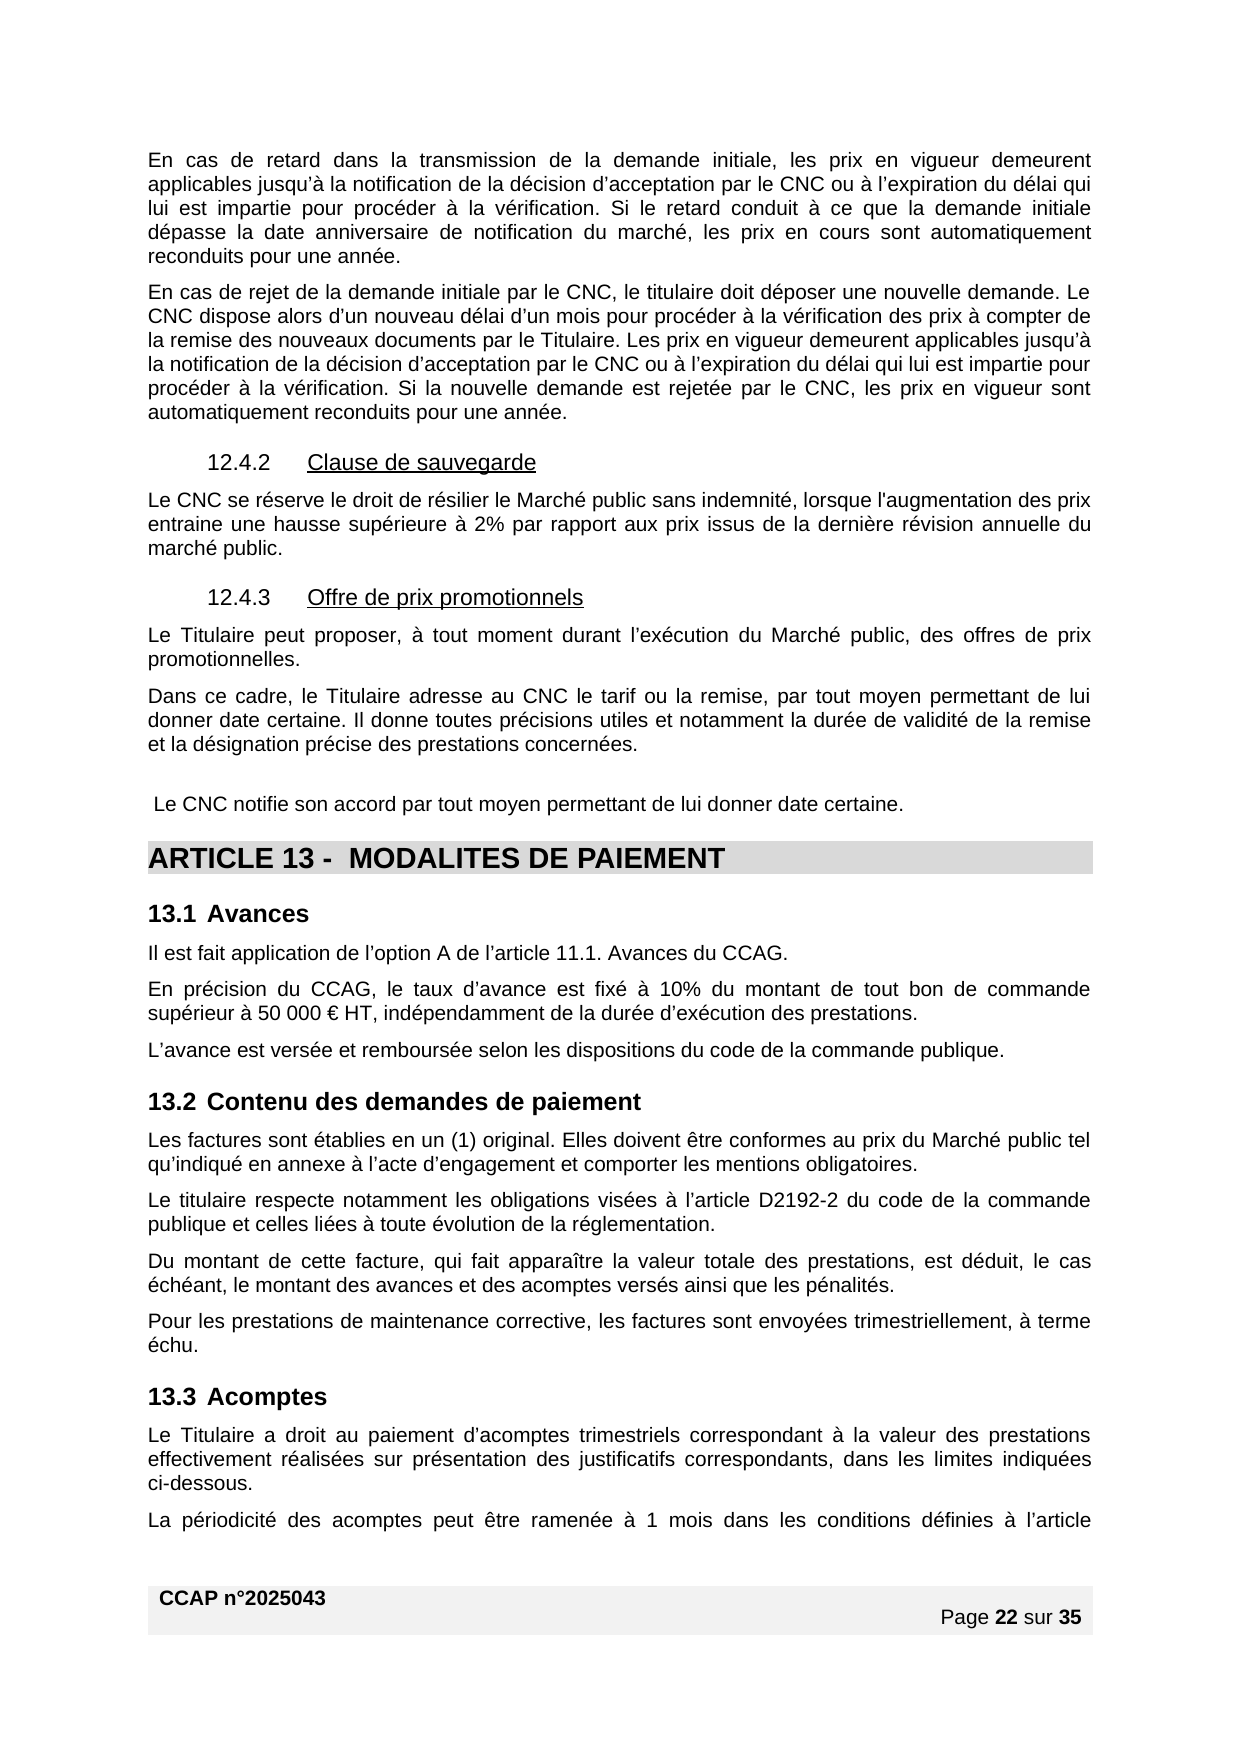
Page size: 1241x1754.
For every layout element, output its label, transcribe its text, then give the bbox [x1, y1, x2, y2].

text Pour les prestations de maintenance corrective, les factures sont envoyées trimestriellement, à terme échu. [148, 1309, 1093, 1357]
text L’avance est versée et remboursée selon les dispositions du code de la commande publique. [148, 1038, 1093, 1062]
text En précision du CCAG, le taux d’avance est fixé à 10% du montant de tout bon de commande supérieur à 50 000 € HT, indépendamment de la durée d’exécution des prestations. [148, 977, 1093, 1025]
text Le titulaire respecte notamment les obligations visées à l’article D2192-2 du code de la commande publique et celles liées à toute évolution de la réglementation. [148, 1188, 1093, 1236]
subtitle Avances [0, 899, 1093, 928]
text Le CNC notifie son accord par tout moyen permettant de lui donner date certaine. [148, 792, 1093, 816]
text En cas de retard dans la transmission de la demande initiale, les prix en vigueur demeurent applicables jusqu’à la notification de la décision d’acceptation par le CNC ou à l’expiration du délai qui lui est impartie pour procéder à la vérification. Si le retard conduit à ce que la demande initiale dépasse la date anniversaire de notification du marché, les prix en cours sont automatiquement reconduits pour une année. [148, 148, 1093, 267]
text En cas de rejet de la demande initiale par le CNC, le titulaire doit déposer une nouvelle demande. Le CNC dispose alors d’un nouveau délai d’un mois pour procéder à la vérification des prix à compter de la remise des nouveaux documents par le Titulaire. Les prix en vigueur demeurent applicables jusqu’à la notification de la décision d’acceptation par le CNC ou à l’expiration du délai qui lui est impartie pour procéder à la vérification. Si la nouvelle demande est rejetée par le CNC, les prix en vigueur sont automatiquement reconduits pour une année. [148, 280, 1093, 424]
text Le CNC se réserve le droit de résilier le Marché public sans indemnité, lorsque l'augmentation des prix entraine une hausse supérieure à 2% par rapport aux prix issus de la dernière révision annuelle du marché public. [148, 487, 1093, 559]
subtitle Contenu des demandes de paiement [0, 1087, 1093, 1115]
text Dans ce cadre, le Titulaire adresse au CNC le tarif ou la remise, par tout moyen permettant de lui donner date certaine. Il donne toutes précisions utiles et notamment la durée de validité de la remise et la désignation précise des prestations concernées. [148, 684, 1093, 756]
text Le Titulaire a droit au paiement d’acomptes trimestriels correspondant à la valeur des prestations effectivement réalisées sur présentation des justificatifs correspondants, dans les limites indiquées ci-dessous. [148, 1423, 1093, 1495]
subtitle MODALITES DE PAIEMENT [148, 841, 1093, 874]
subtitle Acomptes [0, 1382, 1093, 1411]
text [148, 1508, 1093, 1532]
text Les factures sont établies en un (1) original. Elles doivent être conformes au prix du Marché public tel qu’indiqué en annexe à l’acte d’engagement et comporter les mentions obligatoires. [148, 1128, 1093, 1176]
text Il est fait application de l’option A de l’article 11.1. Avances du CCAG. [148, 941, 1093, 965]
subtitle Clause de sauvegarde [207, 449, 1093, 475]
subtitle Offre de prix promotionnels [207, 584, 1093, 611]
text Du montant de cette facture, qui fait apparaître la valeur totale des prestations, est déduit, le cas échéant, le montant des avances et des acomptes versés ainsi que les pénalités. [148, 1249, 1093, 1297]
text Le Titulaire peut proposer, à tout moment durant l’exécution du Marché public, des offres de prix promotionnelles. [148, 623, 1093, 671]
